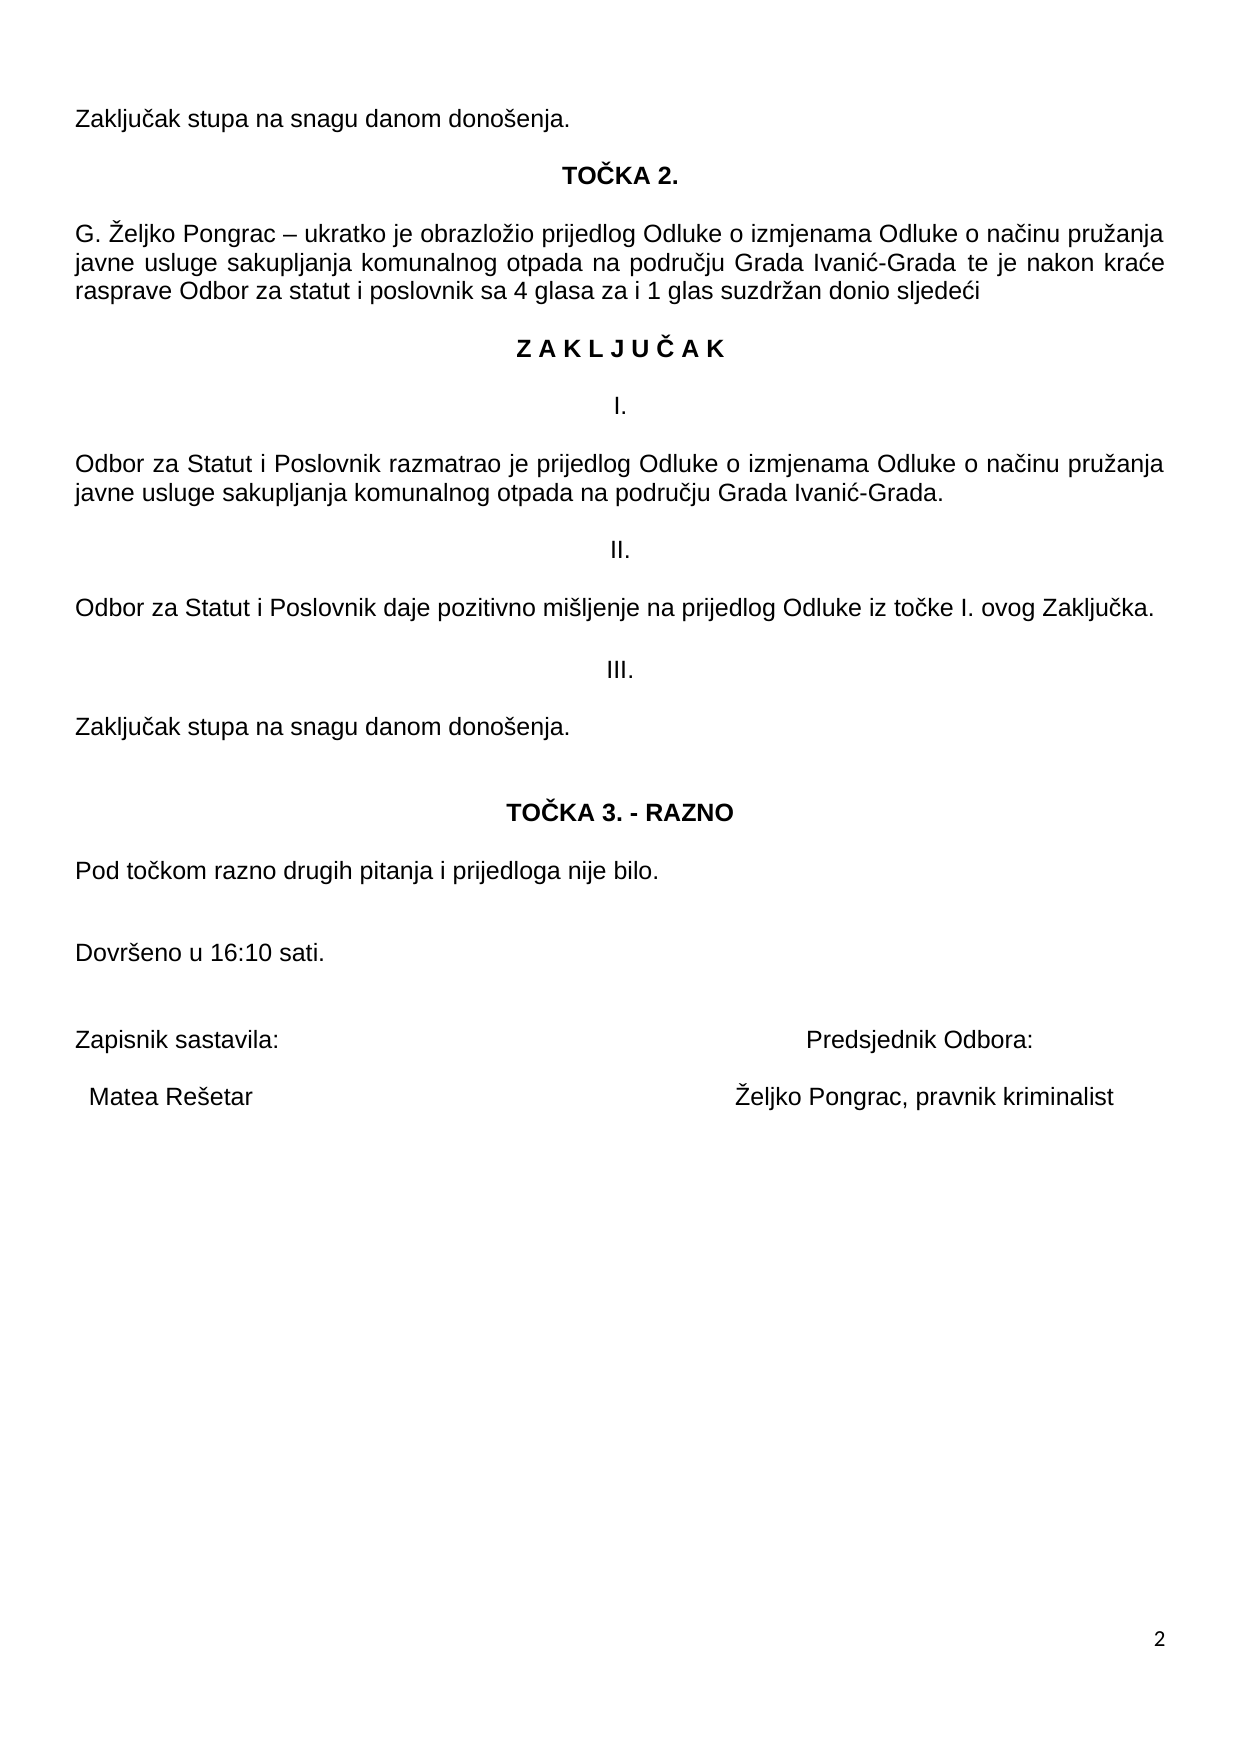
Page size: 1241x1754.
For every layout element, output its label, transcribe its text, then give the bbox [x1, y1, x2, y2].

text G. Željko Pongrac – ukratko je obrazložio prijedlog Odluke o izmjenama Odluke o načinu pružanja javne usluge sakupljanja komunalnog otpada na području Grada Ivanić-Grada te je nakon kraće rasprave Odbor za statut i poslovnik sa 4 glasa za i 1 glas suzdržan donio sljedeći [75, 219, 1165, 305]
text Zaključak stupa na snagu danom donošenja. [75, 712, 1165, 741]
text Zapisnik sastavila: Predsjednik Odbora: [75, 1025, 1165, 1053]
text Z A K L J U Č A K [75, 334, 1165, 362]
text Matea Rešetar Željko Pongrac, pravnik kriminalist [75, 1082, 1165, 1111]
text TOČKA 2. [75, 161, 1165, 190]
text TOČKA 3. - RAZNO [75, 798, 1165, 827]
text Odbor za Statut i Poslovnik razmatrao je prijedlog Odluke o izmjenama Odluke o načinu pružanja javne usluge sakupljanja komunalnog otpada na području Grada Ivanić-Grada. [75, 449, 1165, 506]
text Zaključak stupa na snagu danom donošenja. [75, 104, 1165, 132]
text III. [75, 654, 1165, 683]
text Pod točkom razno drugih pitanja i prijedloga nije bilo. [75, 856, 1165, 884]
text Dovršeno u 16:10 sati. [75, 938, 1165, 967]
text II. [75, 535, 1165, 564]
text I. [75, 391, 1165, 420]
text Odbor za Statut i Poslovnik daje pozitivno mišljenje na prijedlog Odluke iz točke I. ovog Zaključka. [75, 592, 1165, 621]
